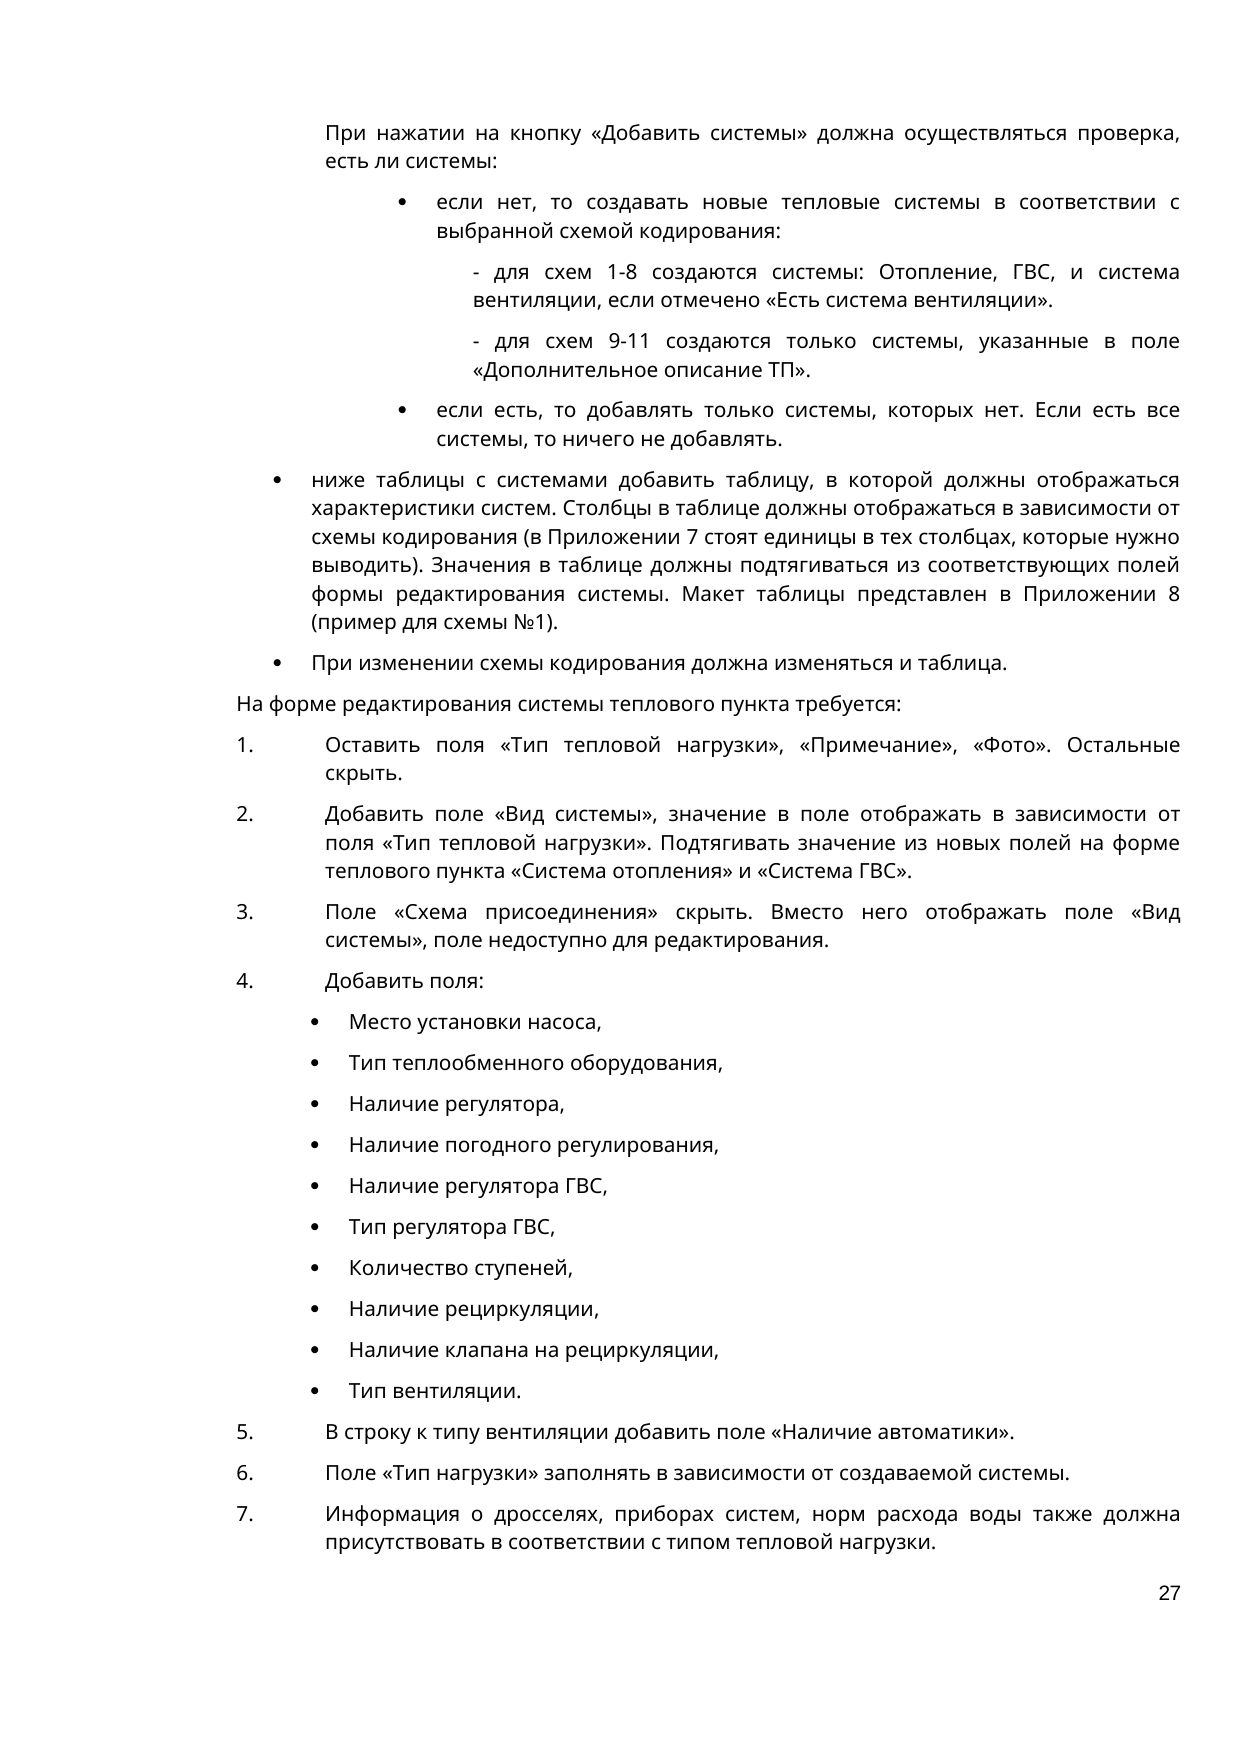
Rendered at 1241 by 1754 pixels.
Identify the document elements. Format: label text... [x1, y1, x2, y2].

list Тип теплообменного оборудования, [311, 1048, 1181, 1077]
text При нажатии на кнопку «Добавить системы» должна осуществляться проверка, есть ли системы: [325, 118, 1181, 175]
text 6. Поле «Тип нагрузки» заполнять в зависимости от создаваемой системы. [177, 1458, 1181, 1486]
list Наличие регулятора ГВС, [311, 1171, 1181, 1200]
text На форме редактирования системы теплового пункта требуется: [177, 689, 1181, 717]
list Тип регулятора ГВС, [311, 1212, 1181, 1241]
list Наличие рециркуляции, [311, 1294, 1181, 1322]
list если нет, то создавать новые тепловые системы в соответствии с выбранной схемой кодирования: [399, 187, 1181, 244]
text 7. Информация о дросселях, приборах систем, норм расхода воды также должна присутствовать в соответствии с типом тепловой нагрузки. [236, 1499, 1181, 1556]
text 2. Добавить поле «Вид системы», значение в поле отображать в зависимости от поля «Тип тепловой нагрузки». Подтягивать значение из новых полей на форме теплового пункта «Система отопления» и «Система ГВС». [236, 799, 1181, 885]
text - для схем 9-11 создаются только системы, указанные в поле «Дополнительное описание ТП». [473, 326, 1181, 383]
list При изменении схемы кодирования должна изменяться и таблица. [274, 648, 1181, 677]
list если есть, то добавлять только системы, которых нет. Если есть все системы, то ничего не добавлять. [399, 396, 1181, 452]
text 1. Оставить поля «Тип тепловой нагрузки», «Примечание», «Фото». Остальные скрыть. [236, 730, 1181, 787]
list Наличие регулятора, [311, 1089, 1181, 1118]
list Количество ступеней, [311, 1253, 1181, 1282]
list ниже таблицы с системами добавить таблицу, в которой должны отображаться характеристики систем. Столбцы в таблице должны отображаться в зависимости от схемы кодирования (в Приложении 7 стоят единицы в тех столбцах, которые нужно выводить). Значения в таблице должны подтягиваться из соответствующих полей формы редактирования системы. Макет таблицы представлен в Приложении 8 (пример для схемы №1). [274, 465, 1181, 636]
list Место установки насоса, [311, 1007, 1181, 1036]
list Тип вентиляции. [311, 1376, 1181, 1404]
text 5. В строку к типу вентиляции добавить поле «Наличие автоматики». [177, 1417, 1181, 1445]
text 3. Поле «Схема присоединения» скрыть. Вместо него отображать поле «Вид системы», поле недоступно для редактирования. [236, 897, 1181, 954]
list Наличие погодного регулирования, [311, 1130, 1181, 1159]
text - для схем 1-8 создаются системы: Отопление, ГВС, и система вентиляции, если отмечено «Есть система вентиляции». [473, 257, 1181, 314]
text 4. Добавить поля: [177, 967, 1181, 995]
list Наличие клапана на рециркуляции, [311, 1335, 1181, 1363]
